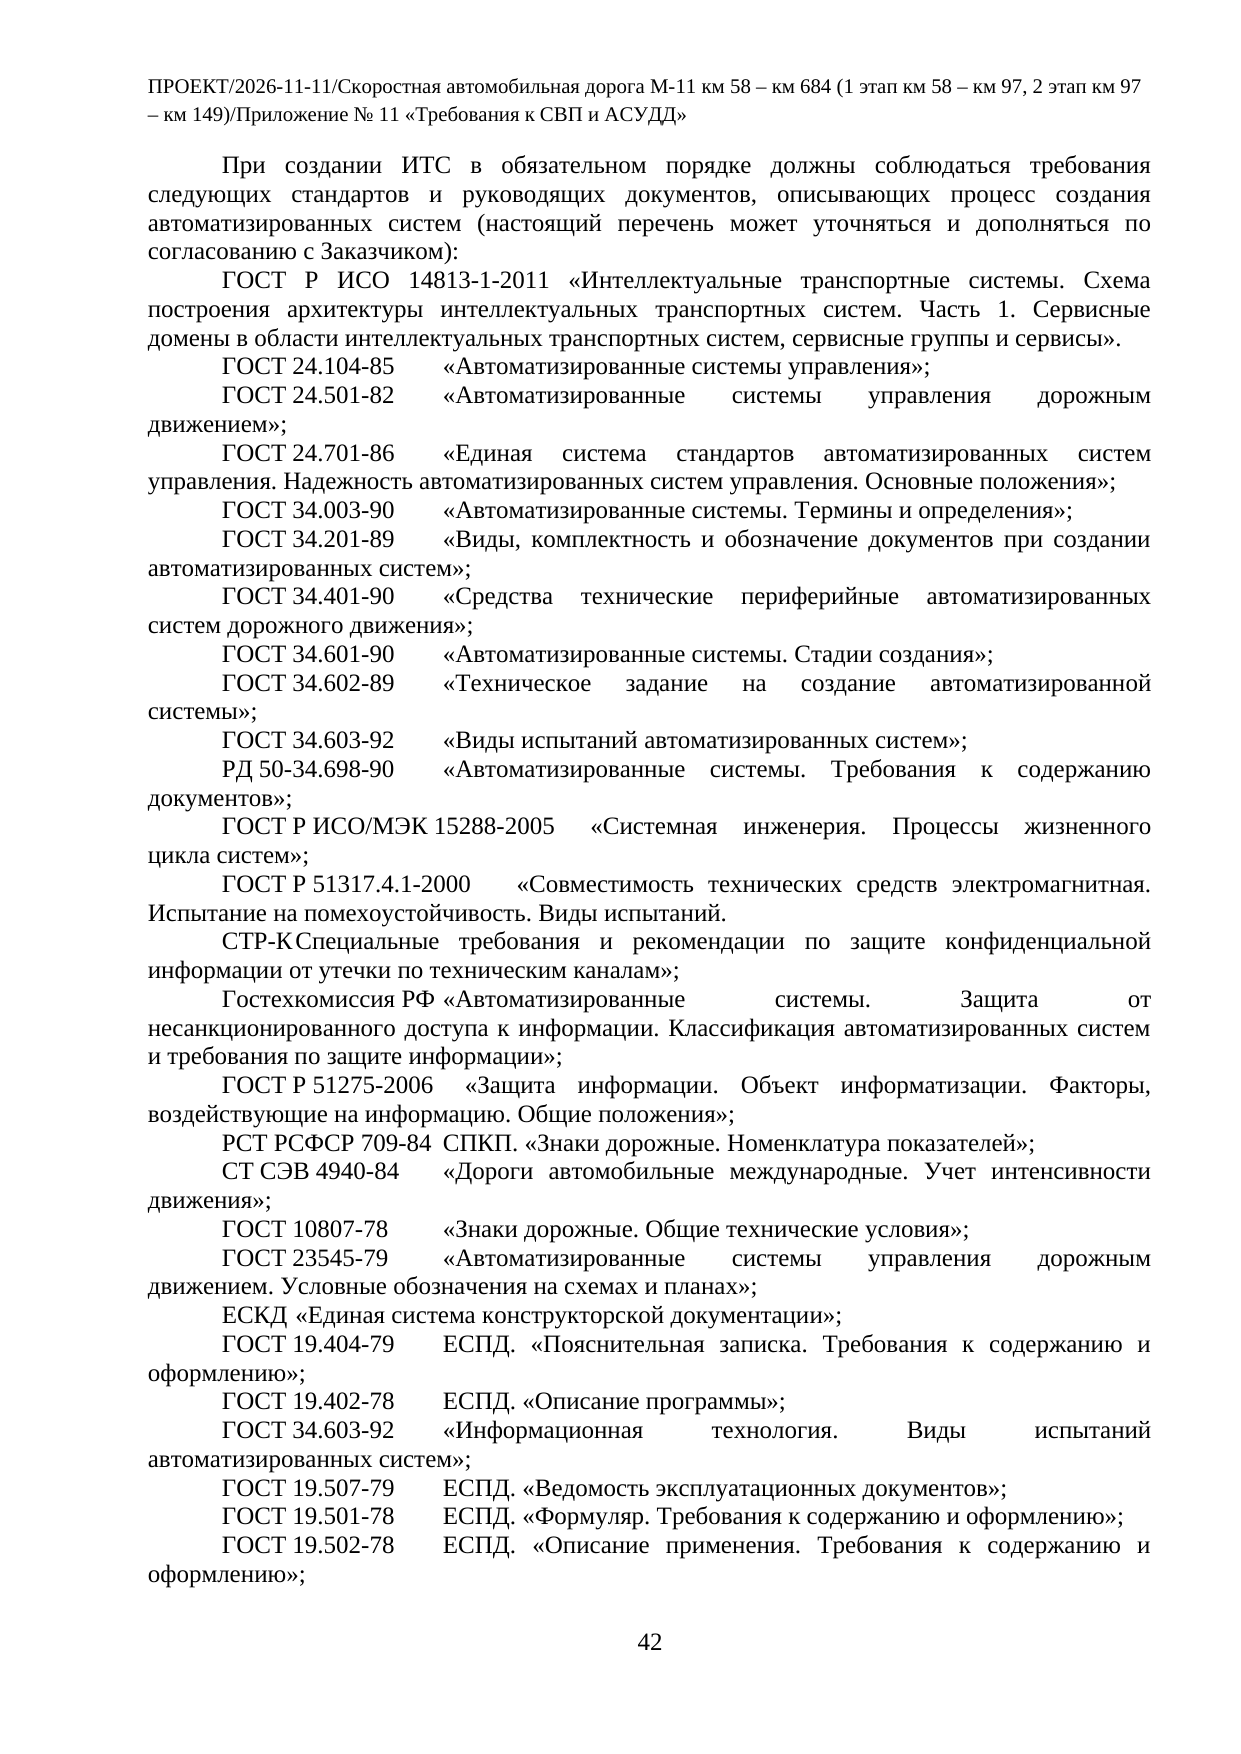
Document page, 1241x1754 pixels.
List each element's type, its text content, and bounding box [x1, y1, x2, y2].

text ГОСТ 34.602-89 «Техническое задание на создание автоматизированной системы»; [148, 668, 1152, 725]
text ГОСТ 34.603-92 «Информационная технология. Виды испытаний автоматизированных систем»; [148, 1415, 1152, 1473]
text ГОСТ 19.507-79 ЕСПД. «Ведомость эксплуатационных документов»; [148, 1473, 1152, 1501]
text ГОСТ 34.201-89 «Виды, комплектность и обозначение документов при создании автоматизированных систем»; [148, 524, 1152, 581]
text Гостехкомиссия РФ «Автоматизированные системы. Защита от несанкционированного доступа к информации. Классификация автоматизированных систем и требования по защите информации»; [148, 984, 1152, 1070]
text ГОСТ 19.402-78 ЕСПД. «Описание программы»; [148, 1386, 1152, 1415]
text ЕСКД «Единая система конструкторской документации»; [148, 1300, 1152, 1329]
text ГОСТ 24.701-86 «Единая система стандартов автоматизированных систем управления. Надежность автоматизированных систем управления. Основные положения»; [148, 438, 1152, 495]
text ГОСТ 24.501-82 «Автоматизированные системы управления дорожным движением»; [148, 380, 1152, 438]
text ГОСТ Р 51275-2006 «Защита информации. Объект информатизации. Факторы, воздействующие на информацию. Общие положения»; [148, 1070, 1152, 1128]
text ГОСТ 10807-78 «Знаки дорожные. Общие технические условия»; [148, 1214, 1152, 1243]
text ГОСТ 34.603-92 «Виды испытаний автоматизированных систем»; [148, 725, 1152, 754]
text ГОСТ Р 51317.4.1-2000 «Совместимость технических средств электромагнитная. Испытание на помехоустойчивость. Виды испытаний. [148, 869, 1152, 926]
text ГОСТ 19.501-78 ЕСПД. «Формуляр. Требования к содержанию и оформлению»; [148, 1501, 1152, 1530]
text ГОСТ Р ИСО 14813-1-2011 «Интеллектуальные транспортные системы. Схема построения архитектуры интеллектуальных транспортных систем. Часть 1. Сервисные домены в области интеллектуальных транспортных систем, сервисные группы и сервисы». [148, 265, 1152, 351]
text ГОСТ 19.404-79 ЕСПД. «Пояснительная записка. Требования к содержанию и оформлению»; [148, 1329, 1152, 1386]
text РСТ РСФСР 709-84 СПКП. «Знаки дорожные. Номенклатура показателей»; [148, 1128, 1152, 1156]
text При создании ИТС в обязательном порядке должны соблюдаться требования следующих стандартов и руководящих документов, описывающих процесс создания автоматизированных систем (настоящий перечень может уточняться и дополняться по согласованию с Заказчиком): [148, 150, 1152, 265]
text ГОСТ 24.104-85 «Автоматизированные системы управления»; [148, 351, 1152, 380]
text СТ СЭВ 4940-84 «Дороги автомобильные международные. Учет интенсивности движения»; [148, 1156, 1152, 1214]
text ГОСТ Р ИСО/МЭК 15288-2005 «Системная инженерия. Процессы жизненного цикла систем»; [148, 811, 1152, 869]
text ГОСТ 19.502-78 ЕСПД. «Описание применения. Требования к содержанию и оформлению»; [148, 1530, 1152, 1588]
text ГОСТ 23545-79 «Автоматизированные системы управления дорожным движением. Условные обозначения на схемах и планах»; [148, 1243, 1152, 1300]
text ГОСТ 34.401-90 «Средства технические периферийные автоматизированных систем дорожного движения»; [148, 581, 1152, 639]
text ГОСТ 34.601-90 «Автоматизированные системы. Стадии создания»; [148, 639, 1152, 668]
text РД 50-34.698-90 «Автоматизированные системы. Требования к содержанию документов»; [148, 754, 1152, 811]
text ГОСТ 34.003-90 «Автоматизированные системы. Термины и определения»; [148, 495, 1152, 524]
text СТР-К Специальные требования и рекомендации по защите конфиденциальной информации от утечки по техническим каналам»; [148, 926, 1152, 984]
